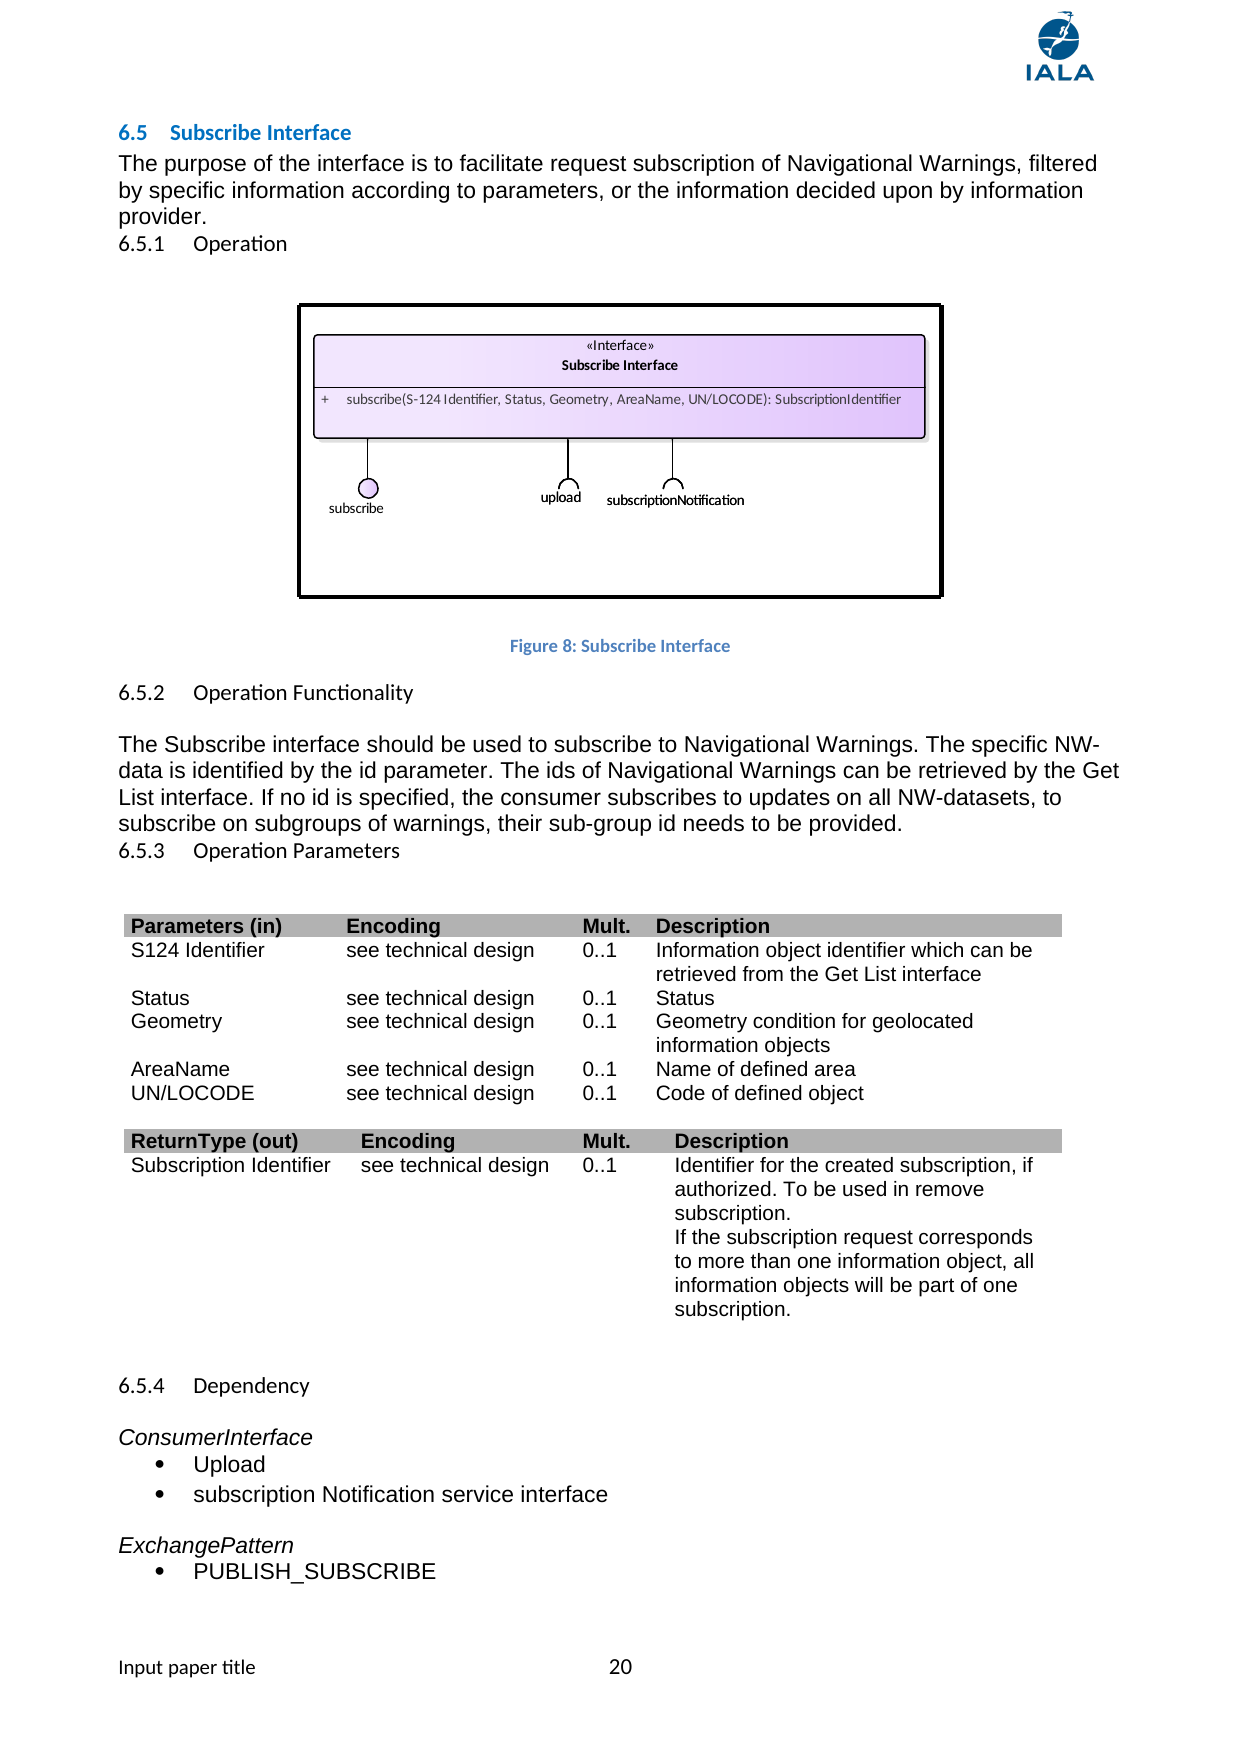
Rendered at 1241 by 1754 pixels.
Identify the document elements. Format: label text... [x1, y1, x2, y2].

subtitle Subscribe Interface [118, 118, 1122, 146]
table_cell Name of defined area [649, 1057, 1062, 1081]
table_header Mult. [576, 1129, 668, 1153]
table_cell Geometry [124, 1009, 340, 1057]
text The Subscribe interface should be used to subscribe to Navigational Warnings. The specific NW-data is identified by the id parameter. The ids of Navigational Warnings can be retrieved by the Get List interface. If no id is specified, the consumer subscribes to updates on all NW-datasets, to subscribe on subgroups of warnings, their sub-group id needs to be provided. [118, 731, 1122, 837]
table_header ReturnType (out) [124, 1129, 354, 1153]
list PUBLISH_SUBSCRIBE [156, 1558, 1122, 1584]
table_cell Geometry condition for geolocated information objects [649, 1009, 1062, 1057]
table_cell S124 Identifier [124, 938, 340, 985]
table_header Encoding [354, 1129, 576, 1153]
text ConsumerInterface [118, 1424, 1122, 1451]
list subscription Notification service interface [156, 1481, 1122, 1507]
table_cell see technical design [340, 985, 576, 1009]
table_cell Identifier for the created subscription, if authorized. To be used in remove subscription. If the subscription request corresponds to more than one information object, all information objects will be part of one subscription. [668, 1153, 1062, 1321]
table_cell UN/LOCODE [124, 1081, 340, 1105]
picture [1011, 3, 1106, 96]
table_cell see technical design [340, 1081, 576, 1105]
table_cell Code of defined object [649, 1081, 1062, 1105]
table_cell see technical design [340, 938, 576, 985]
table_cell AreaName [124, 1057, 340, 1081]
table_cell see technical design [340, 1009, 576, 1057]
table_cell Subscription Identifier [124, 1153, 354, 1321]
table_header Mult. [576, 914, 649, 937]
text The purpose of the interface is to facilitate request subscription of Navigational Warnings, filtered by specific information according to parameters, or the information decided upon by information provider. [118, 150, 1122, 229]
subtitle Operation Parameters [118, 837, 1122, 864]
table_cell 0..1 [576, 1081, 649, 1105]
text ExchangePattern [118, 1532, 1122, 1558]
table_cell Status [649, 985, 1062, 1009]
table_header Parameters (in) [124, 914, 340, 937]
subtitle Operation [118, 229, 1122, 257]
table_header Description [649, 914, 1062, 937]
table_cell 0..1 [576, 938, 649, 985]
table_cell see technical design [354, 1153, 576, 1321]
subtitle Dependency [118, 1371, 1122, 1399]
table_header Description [668, 1129, 1062, 1153]
table_cell 0..1 [576, 1009, 649, 1057]
table_header Encoding [340, 914, 576, 937]
subtitle Operation Functionality [118, 678, 1122, 706]
text Figure 8: Subscribe Interface [118, 634, 1122, 657]
table_cell 0..1 [576, 1057, 649, 1081]
list Upload [156, 1451, 1122, 1477]
table_cell Status [124, 985, 340, 1009]
table_cell Information object identifier which can be retrieved from the Get List interface [649, 938, 1062, 985]
table_cell 0..1 [576, 1153, 668, 1321]
table_cell see technical design [340, 1057, 576, 1081]
table_cell 0..1 [576, 985, 649, 1009]
